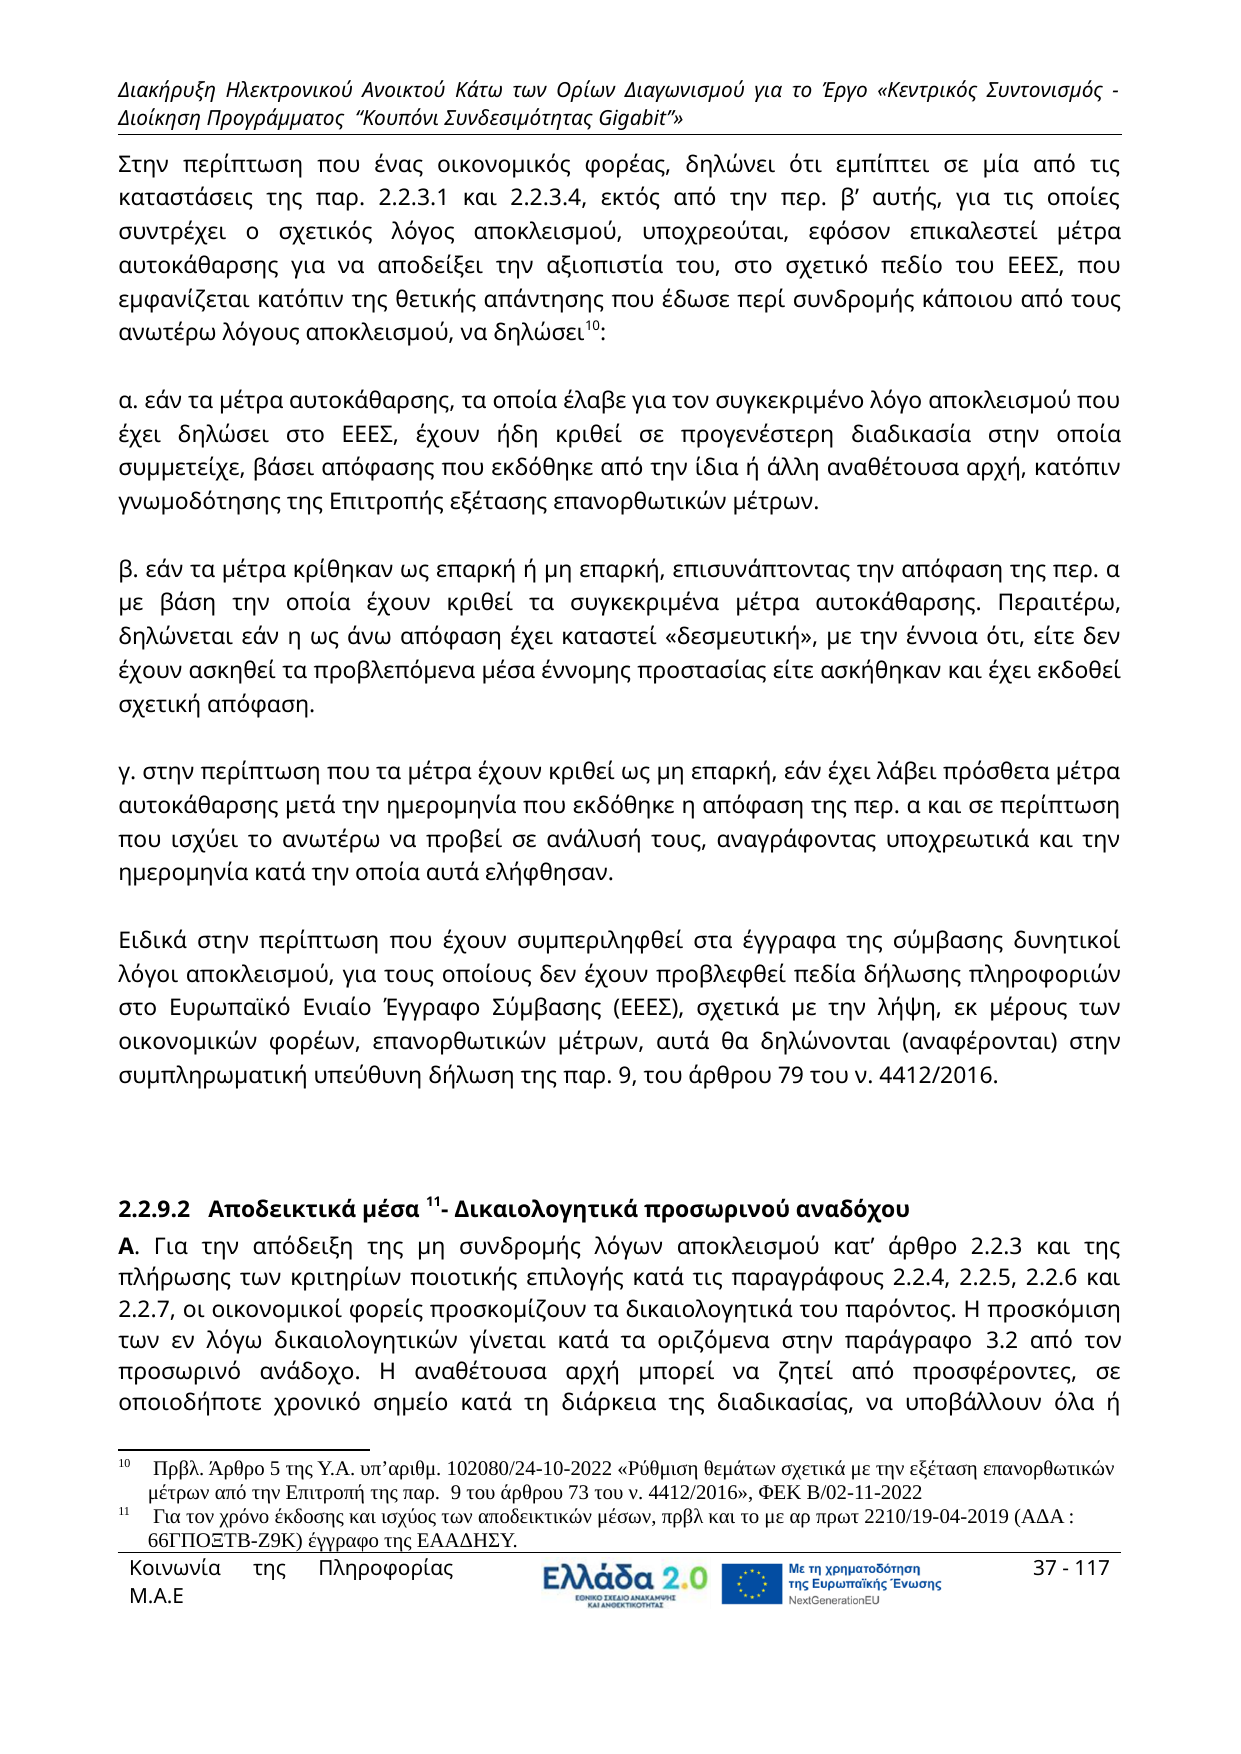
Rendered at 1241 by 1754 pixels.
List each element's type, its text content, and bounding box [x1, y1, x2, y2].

subtitle Αποδεικτικά μέσα - Δικαιολογητικά προσωρινού αναδόχου [118, 1192, 1122, 1224]
text γ. στην περίπτωση που τα μέτρα έχουν κριθεί ως μη επαρκή, εάν έχει λάβει πρόσθετα μέτρα αυτοκάθαρσης μετά την ημερομηνία που εκδόθηκε η απόφαση της περ. α και σε περίπτωση που ισχύει το ανωτέρω να προβεί σε ανάλυσή τους, αναγράφοντας υποχρεωτικά και την ημερομηνία κατά την οποία αυτά ελήφθησαν. [118, 755, 1122, 887]
text α. εάν τα μέτρα αυτοκάθαρσης, τα οποία έλαβε για τον συγκεκριμένο λόγο αποκλεισμού που έχει δηλώσει στο ΕΕΕΣ, έχουν ήδη κριθεί σε προγενέστερη διαδικασία στην οποία συμμετείχε, βάσει απόφασης που εκδόθηκε από την ίδια ή άλλη αναθέτουσα αρχή, κατόπιν γνωμοδότησης της Επιτροπής εξέτασης επανορθωτικών μέτρων. [118, 384, 1122, 516]
picture [541, 1557, 948, 1609]
text Στην περίπτωση που ένας οικονομικός φορέας, δηλώνει ότι εμπίπτει σε μία από τις καταστάσεις της παρ. 2.2.3.1 και 2.2.3.4, εκτός από την περ. β’ αυτής, για τις οποίες συντρέχει ο σχετικός λόγος αποκλεισμού, υποχρεούται, εφόσον επικαλεστεί μέτρα αυτοκάθαρσης για να αποδείξει την αξιοπιστία του, στο σχετικό πεδίο του ΕΕΕΣ, που εμφανίζεται κατόπιν της θετικής απάντησης που έδωσε περί συνδρομής κάποιου από τους ανωτέρω λόγους αποκλεισμού, να δηλώσει: [118, 147, 1122, 347]
text β. εάν τα μέτρα κρίθηκαν ως επαρκή ή μη επαρκή, επισυνάπτοντας την απόφαση της περ. α με βάση την οποία έχουν κριθεί τα συγκεκριμένα μέτρα αυτοκάθαρσης. Περαιτέρω, δηλώνεται εάν η ως άνω απόφαση έχει καταστεί «δεσμευτική», με την έννοια ότι, είτε δεν έχουν ασκηθεί τα προβλεπόμενα μέσα έννομης προστασίας είτε ασκήθηκαν και έχει εκδοθεί σχετική απόφαση. [118, 552, 1122, 719]
text Ειδικά στην περίπτωση που έχουν συμπεριληφθεί στα έγγραφα της σύμβασης δυνητικοί λόγοι αποκλεισμού, για τους οποίους δεν έχουν προβλεφθεί πεδία δήλωσης πληροφοριών στο Ευρωπαϊκό Ενιαίο Έγγραφο Σύμβασης (ΕΕΕΣ), σχετικά με την λήψη, εκ μέρους των οικονομικών φορέων, επανορθωτικών μέτρων, αυτά θα δηλώνονται (αναφέρονται) στην συμπληρωματική υπεύθυνη δήλωση της παρ. 9, του άρθρου 79 του ν. 4412/2016. [118, 924, 1122, 1090]
